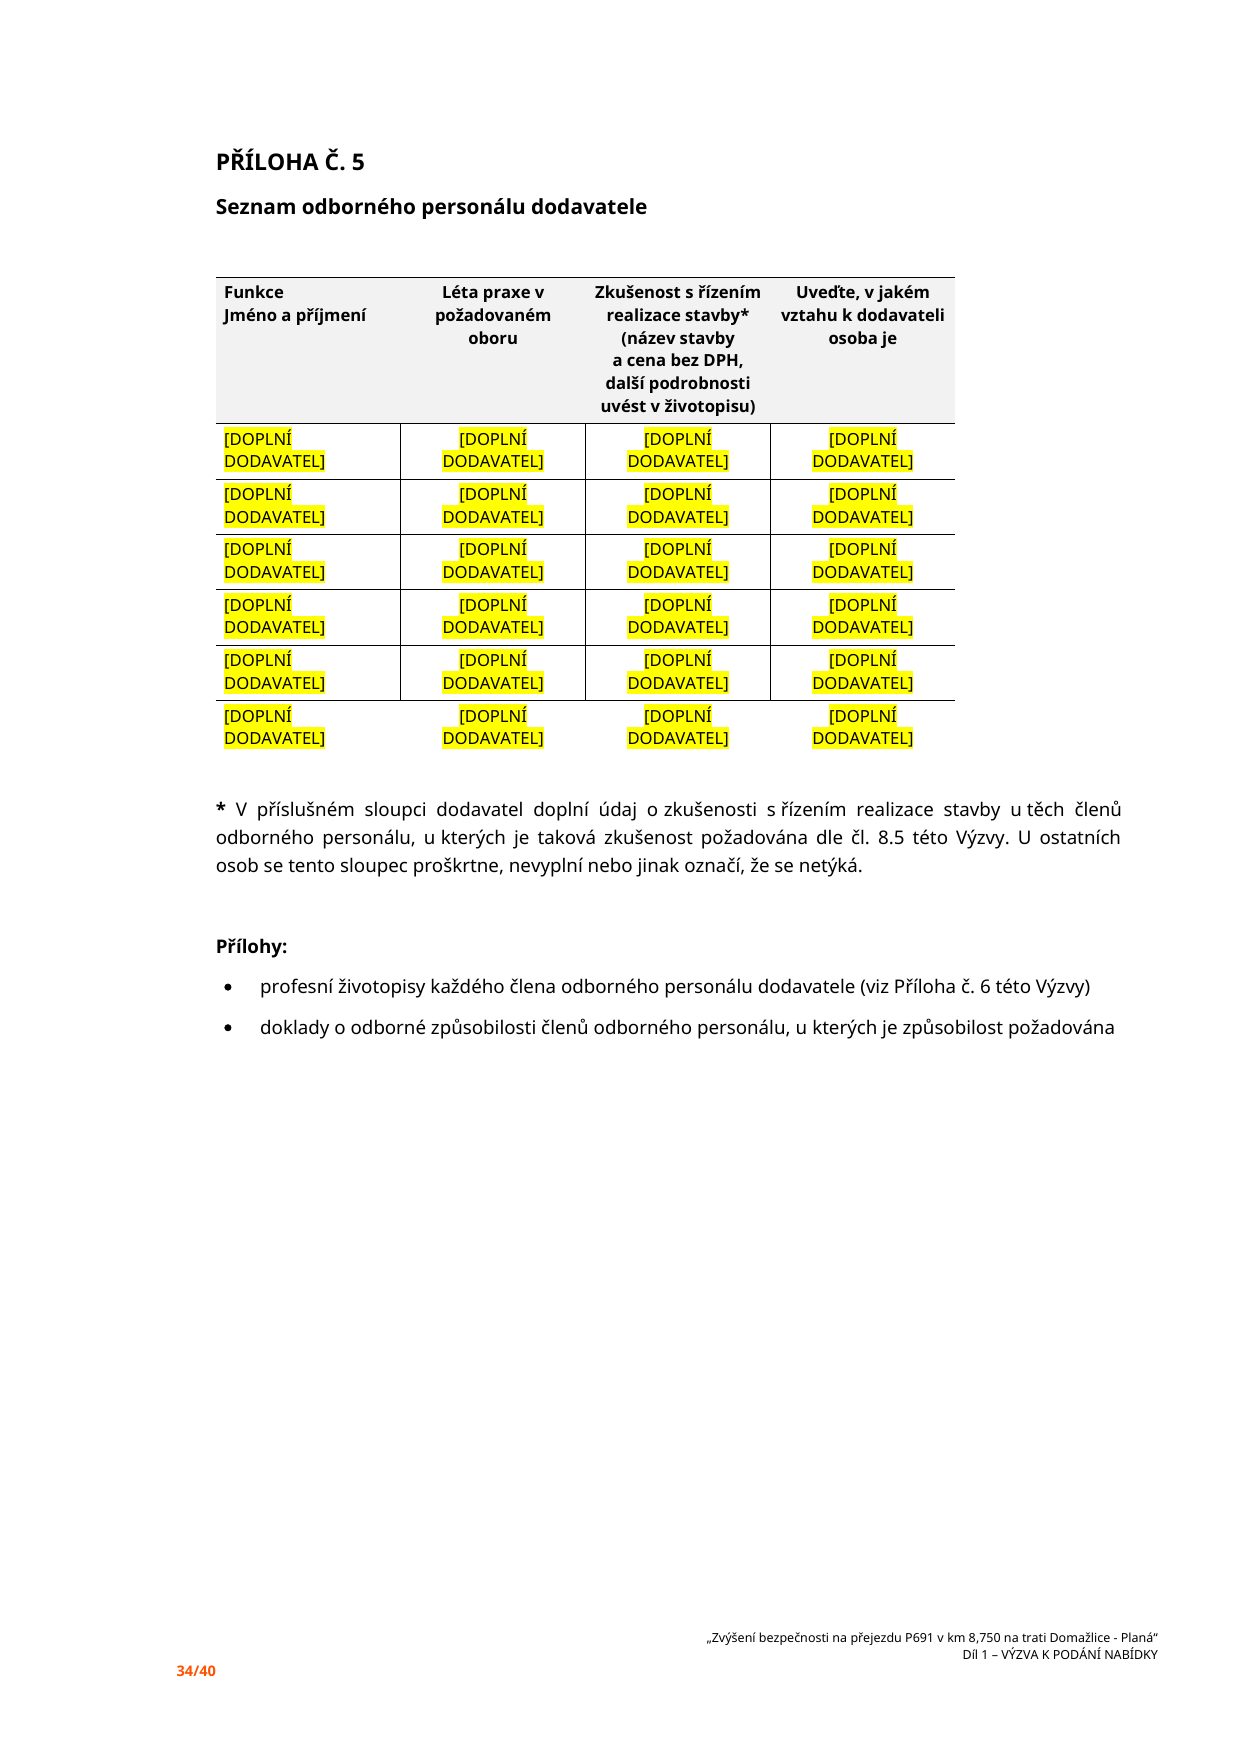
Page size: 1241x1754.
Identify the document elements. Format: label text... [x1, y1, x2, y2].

table_header Zkušenost s řízením realizace stavby* (název stavby a cena bez DPH, další podrobnosti uvést v životopisu) [585, 278, 770, 423]
table_cell [DOPLNÍ DODAVATEL] [771, 480, 955, 534]
table_cell [DOPLNÍ DODAVATEL] [216, 701, 401, 756]
table_cell [DOPLNÍ DODAVATEL] [401, 701, 585, 756]
table_cell [DOPLNÍ DODAVATEL] [586, 424, 770, 478]
table_header Léta praxe v požadovaném oboru [401, 278, 585, 423]
table_cell [DOPLNÍ DODAVATEL] [586, 646, 770, 700]
text profesní životopisy každého člena odborného personálu dodavatele (viz Příloha č. 6 této Výzvy) [224, 974, 1122, 999]
table_cell [DOPLNÍ DODAVATEL] [771, 535, 955, 589]
text Seznam odborného personálu dodavatele [216, 192, 1122, 221]
table_cell [DOPLNÍ DODAVATEL] [771, 590, 955, 645]
table_cell [DOPLNÍ DODAVATEL] [216, 424, 400, 478]
text doklady o odborné způsobilosti členů odborného personálu, u kterých je způsobilost požadována [224, 1014, 1122, 1040]
text * V příslušném sloupci dodavatel doplní údaj o zkušenosti s řízením realizace stavby u těch členů odborného personálu, u kterých je taková zkušenost požadována dle čl. 8.5 této Výzvy. U ostatních osob se tento sloupec proškrtne, nevyplní nebo jinak označí, že se netýká. [216, 796, 1122, 878]
table_cell [DOPLNÍ DODAVATEL] [216, 590, 400, 645]
table_cell [DOPLNÍ DODAVATEL] [401, 590, 585, 645]
table_cell [DOPLNÍ DODAVATEL] [216, 480, 400, 534]
table_cell [DOPLNÍ DODAVATEL] [216, 646, 400, 700]
table_cell [DOPLNÍ DODAVATEL] [401, 480, 585, 534]
table_header Funkce Jméno a příjmení [216, 278, 401, 423]
text Přílohy: [216, 933, 1122, 959]
table_cell [DOPLNÍ DODAVATEL] [585, 701, 770, 756]
table_cell [DOPLNÍ DODAVATEL] [771, 646, 955, 700]
table_header Uveďte, v jakém vztahu k dodavateli osoba je [770, 278, 955, 423]
table_cell [DOPLNÍ DODAVATEL] [586, 535, 770, 589]
text Příloha č. 5 [216, 146, 1122, 177]
table_cell [DOPLNÍ DODAVATEL] [401, 535, 585, 589]
table_cell [DOPLNÍ DODAVATEL] [770, 701, 955, 756]
table_cell [DOPLNÍ DODAVATEL] [771, 424, 955, 478]
table_cell [DOPLNÍ DODAVATEL] [216, 535, 400, 589]
table_cell [DOPLNÍ DODAVATEL] [586, 590, 770, 645]
table_cell [DOPLNÍ DODAVATEL] [401, 424, 585, 478]
table_cell [DOPLNÍ DODAVATEL] [586, 480, 770, 534]
table_cell [DOPLNÍ DODAVATEL] [401, 646, 585, 700]
